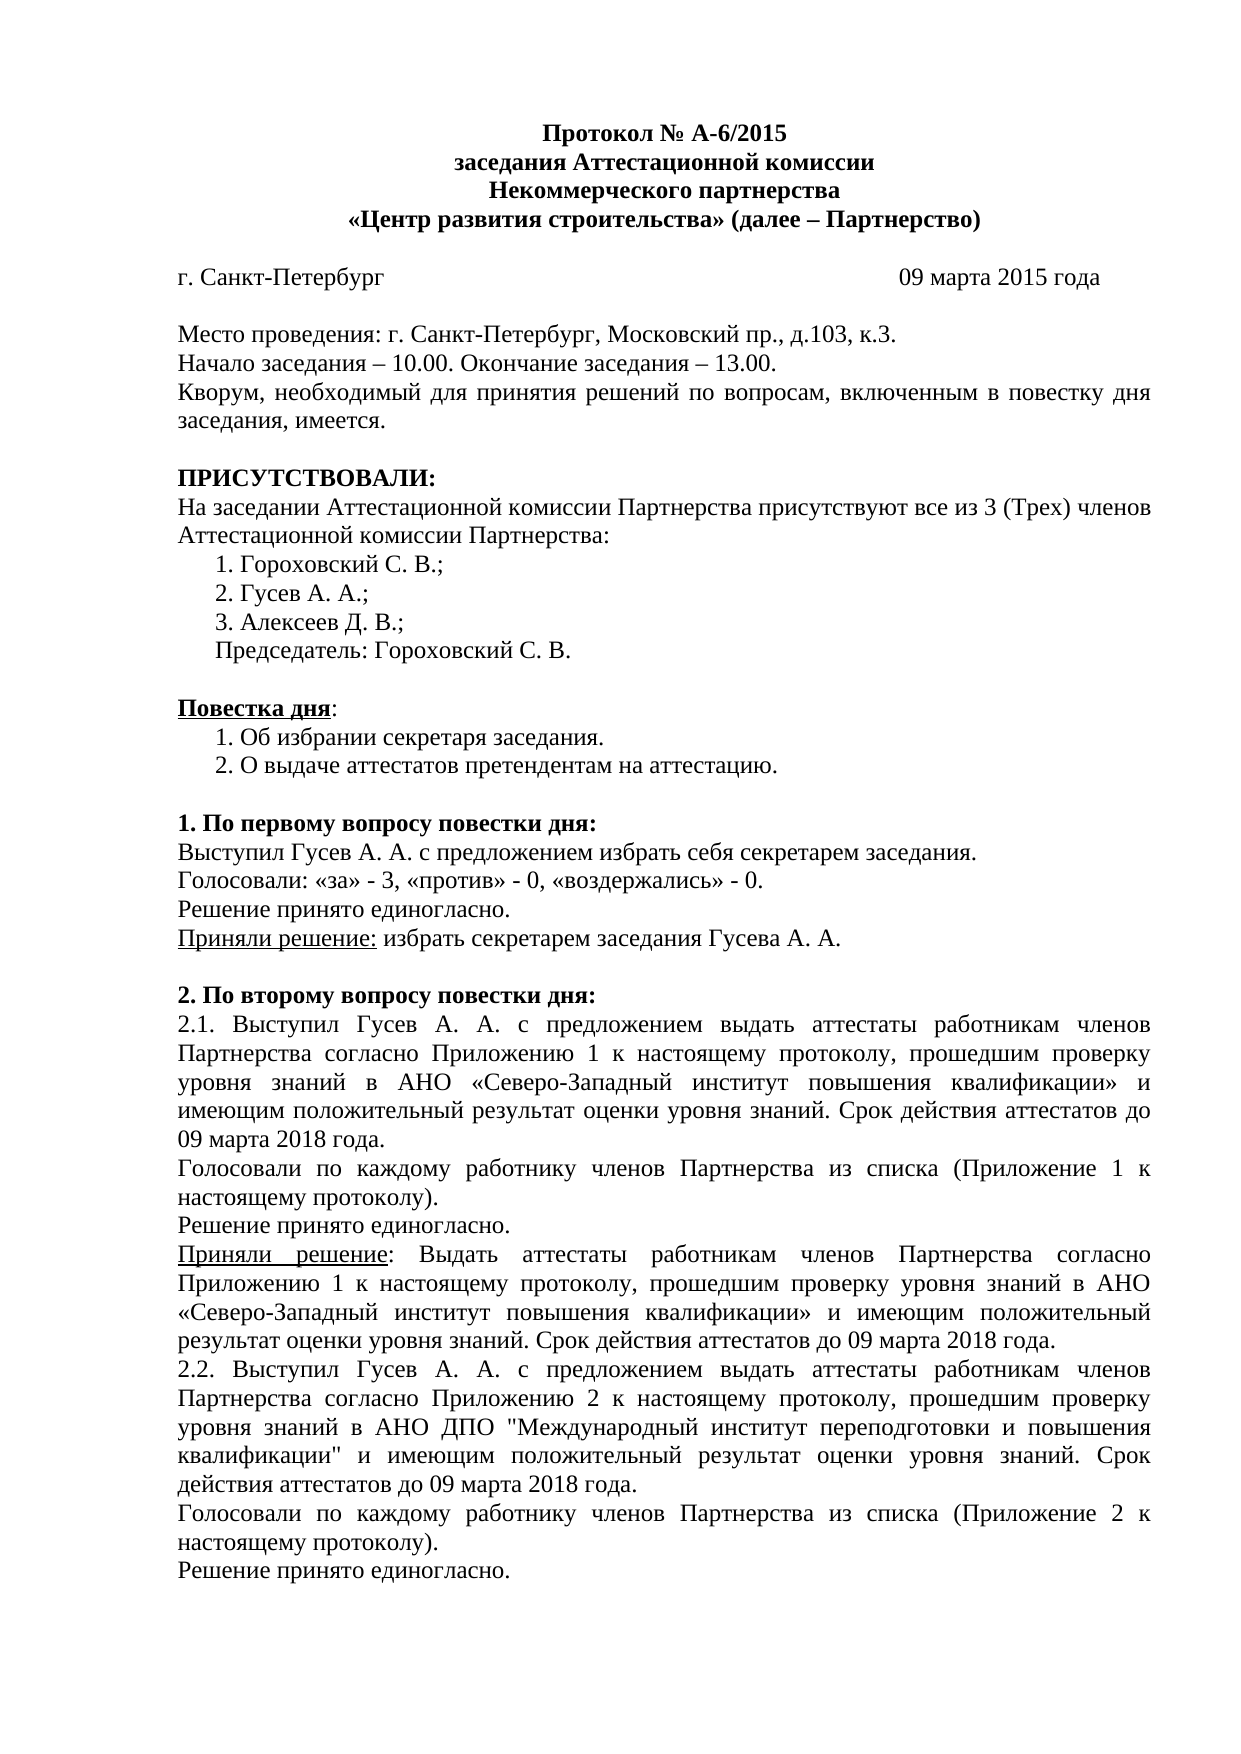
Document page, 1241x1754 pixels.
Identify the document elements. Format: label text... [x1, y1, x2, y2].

text Решение принято единогласно. [177, 894, 1152, 923]
text Решение принято единогласно. [177, 1556, 1152, 1584]
text заседания Аттестационной комиссии [177, 147, 1152, 176]
text 1. Гороховский С. В.; [215, 549, 1152, 578]
text 2. О выдаче аттестатов претендентам на аттестацию. [215, 751, 1152, 779]
text 1. По первому вопросу повестки дня: [177, 808, 1152, 837]
text ПРИСУТСТВОВАЛИ: [177, 463, 1152, 492]
text Начало заседания – 10.00. Окончание заседания – 13.00. [177, 348, 1152, 377]
text Некоммерческого партнерства [177, 176, 1152, 204]
text «Центр развития строительства» (далее – Партнерство) [177, 204, 1152, 233]
text Повестка дня: [177, 693, 1152, 722]
text Председатель: Гороховский С. В. [215, 636, 1152, 664]
text Протокол № А-6/2015 [177, 118, 1152, 147]
text 2. По второму вопросу повестки дня: [177, 981, 1152, 1009]
text Кворум, необходимый для принятия решений по вопросам, включенным в повестку дня заседания, имеется. [177, 377, 1152, 434]
text Приняли решение: Выдать аттестаты работникам членов Партнерства согласно Приложению 1 к настоящему протоколу, прошедшим проверку уровня знаний в АНО «Северо-Западный институт повышения квалификации» и имеющим положительный результат оценки уровня знаний. Срок действия аттестатов до 09 марта 2018 года. [177, 1239, 1152, 1354]
text Место проведения: г. Санкт-Петербург, Московский пр., д.103, к.3. [177, 319, 1152, 348]
text г. Санкт-Петербург 09 марта 2015 года [177, 262, 1152, 291]
text Голосовали по каждому работнику членов Партнерства из списка (Приложение 2 к настоящему протоколу). [177, 1498, 1152, 1556]
text 2. Гусев А. А.; [215, 578, 1152, 607]
text Выступил Гусев А. А. с предложением избрать себя секретарем заседания. [177, 837, 1152, 866]
text 2.1. Выступил Гусев А. А. с предложением выдать аттестаты работникам членов Партнерства согласно Приложению 1 к настоящему протоколу, прошедшим проверку уровня знаний в АНО «Северо-Западный институт повышения квалификации» и имеющим положительный результат оценки уровня знаний. Срок действия аттестатов до 09 марта 2018 года. [177, 1009, 1152, 1153]
text На заседании Аттестационной комиссии Партнерства присутствуют все из 3 (Трех) членов Аттестационной комиссии Партнерства: [177, 492, 1152, 549]
text 1. Об избрании секретаря заседания. [215, 722, 1152, 751]
text 3. Алексеев Д. В.; [215, 607, 1152, 636]
text Голосовали по каждому работнику членов Партнерства из списка (Приложение 1 к настоящему протоколу). [177, 1153, 1152, 1211]
text 2.2. Выступил Гусев А. А. с предложением выдать аттестаты работникам членов Партнерства согласно Приложению 2 к настоящему протоколу, прошедшим проверку уровня знаний в АНО ДПО "Международный институт переподготовки и повышения квалификации" и имеющим положительный результат оценки уровня знаний. Срок действия аттестатов до 09 марта 2018 года. [177, 1354, 1152, 1498]
text Решение принято единогласно. [177, 1211, 1152, 1239]
text Голосовали: «за» - 3, «против» - 0, «воздержались» - 0. [177, 866, 1152, 894]
text Приняли решение: избрать секретарем заседания Гусева А. А. [177, 923, 1152, 952]
